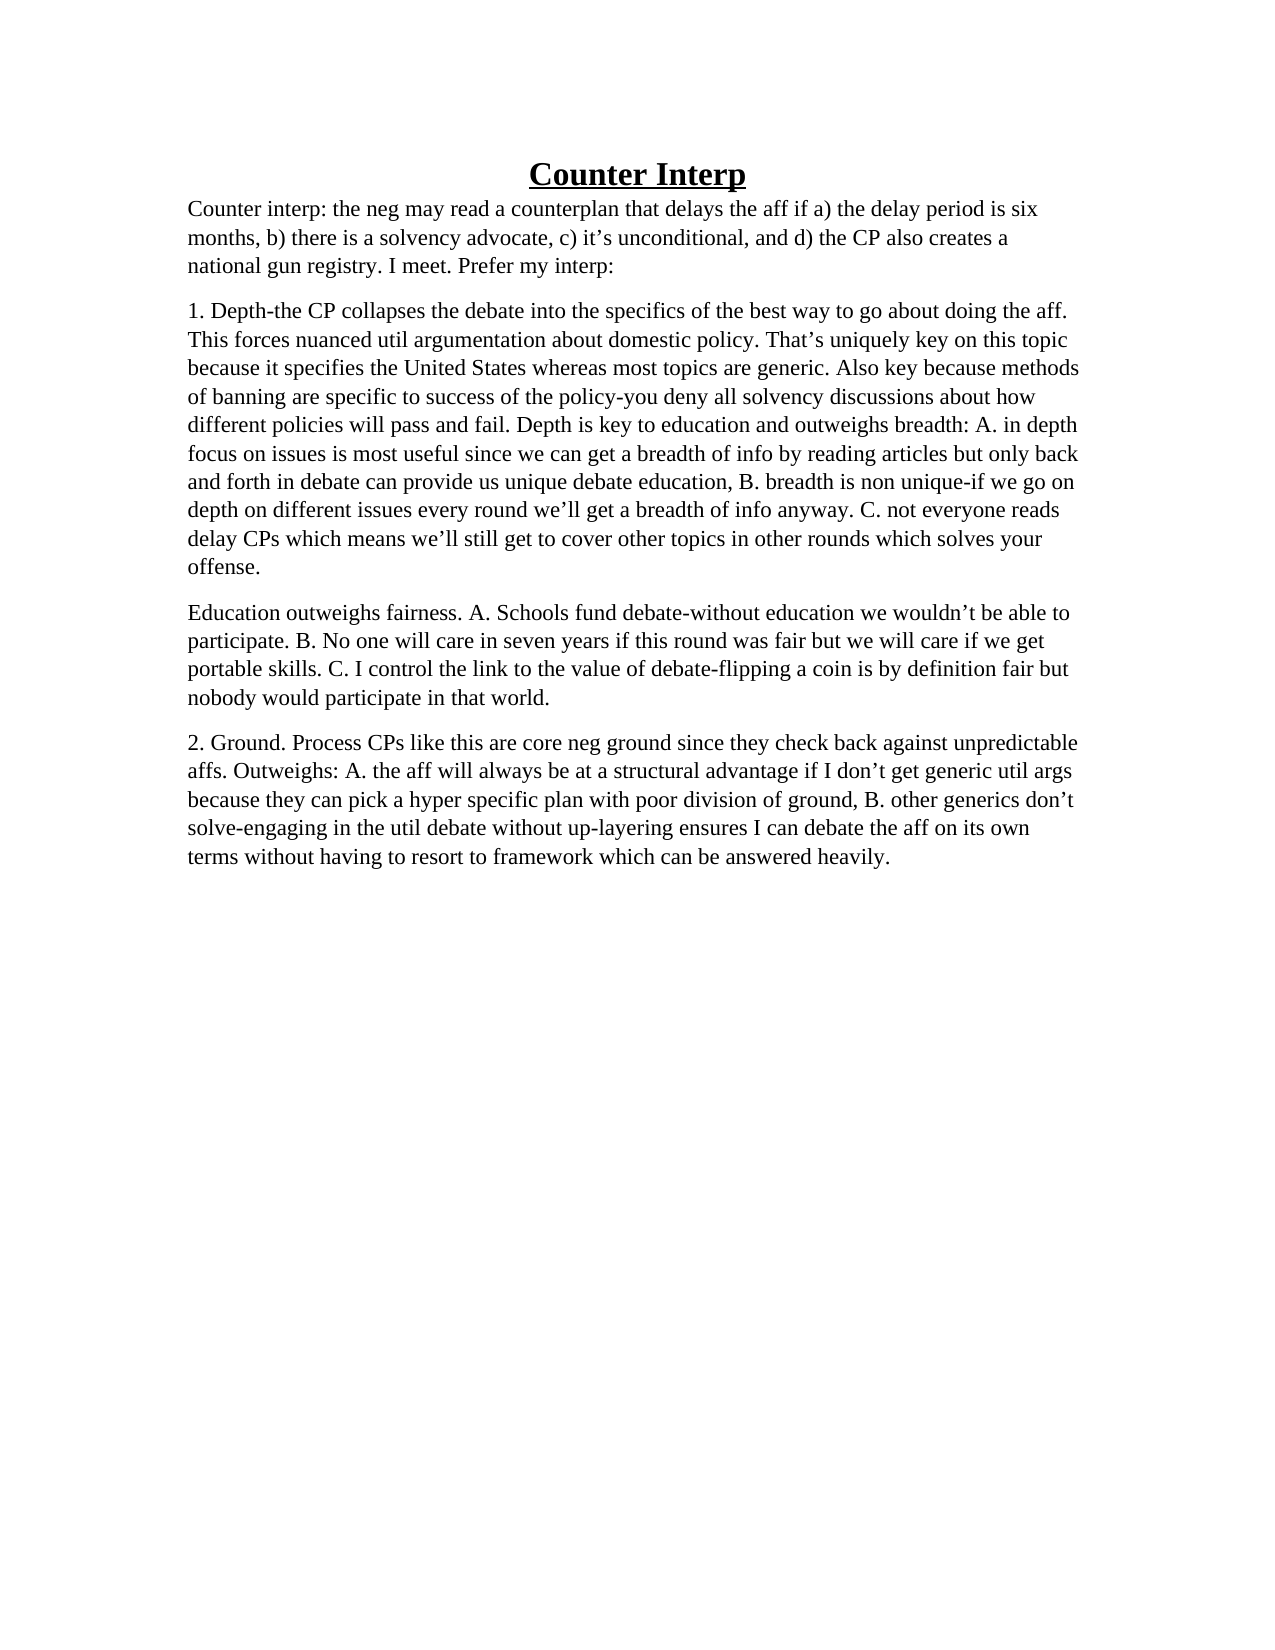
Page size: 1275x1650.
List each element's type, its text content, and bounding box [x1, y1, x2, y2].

text Education outweighs fairness. A. Schools fund debate-without education we wouldn’t be able to participate. B. No one will care in seven years if this round was fair but we will care if we get portable skills. C. I control the link to the value of debate-flipping a coin is by definition fair but nobody would participate in that world. [187, 598, 1087, 710]
text Counter interp: the neg may read a counterplan that delays the aff if a) the delay period is six months, b) there is a solvency advocate, c) it’s unconditional, and d) the CP also creates a national gun registry. I meet. Prefer my interp: [187, 196, 1087, 279]
subtitle Counter Interp [187, 154, 1087, 192]
text 1. Depth-the CP collapses the debate into the specifics of the best way to go about doing the aff. This forces nuanced util argumentation about domestic policy. That’s uniquely key on this topic because it specifies the United States whereas most topics are generic. Also key because methods of banning are specific to success of the policy-you deny all solvency discussions about how different policies will pass and fail. Depth is key to education and outweighs breadth: A. in depth focus on issues is most useful since we can get a breadth of info by reading articles but only back and forth in debate can provide us unique debate education, B. breadth is non unique-if we go on depth on different issues every round we’ll get a breadth of info anyway. C. not everyone reads delay CPs which means we’ll still get to cover other topics in other rounds which solves your offense. [187, 297, 1087, 580]
text 2. Ground. Process CPs like this are core neg ground since they check back against unpredictable affs. Outweighs: A. the aff will always be at a structural advantage if I don’t get generic util args because they can pick a hyper specific plan with poor division of ground, B. other generics don’t solve-engaging in the util debate without up-layering ensures I can debate the aff on its own terms without having to resort to framework which can be answered heavily. [187, 729, 1087, 869]
